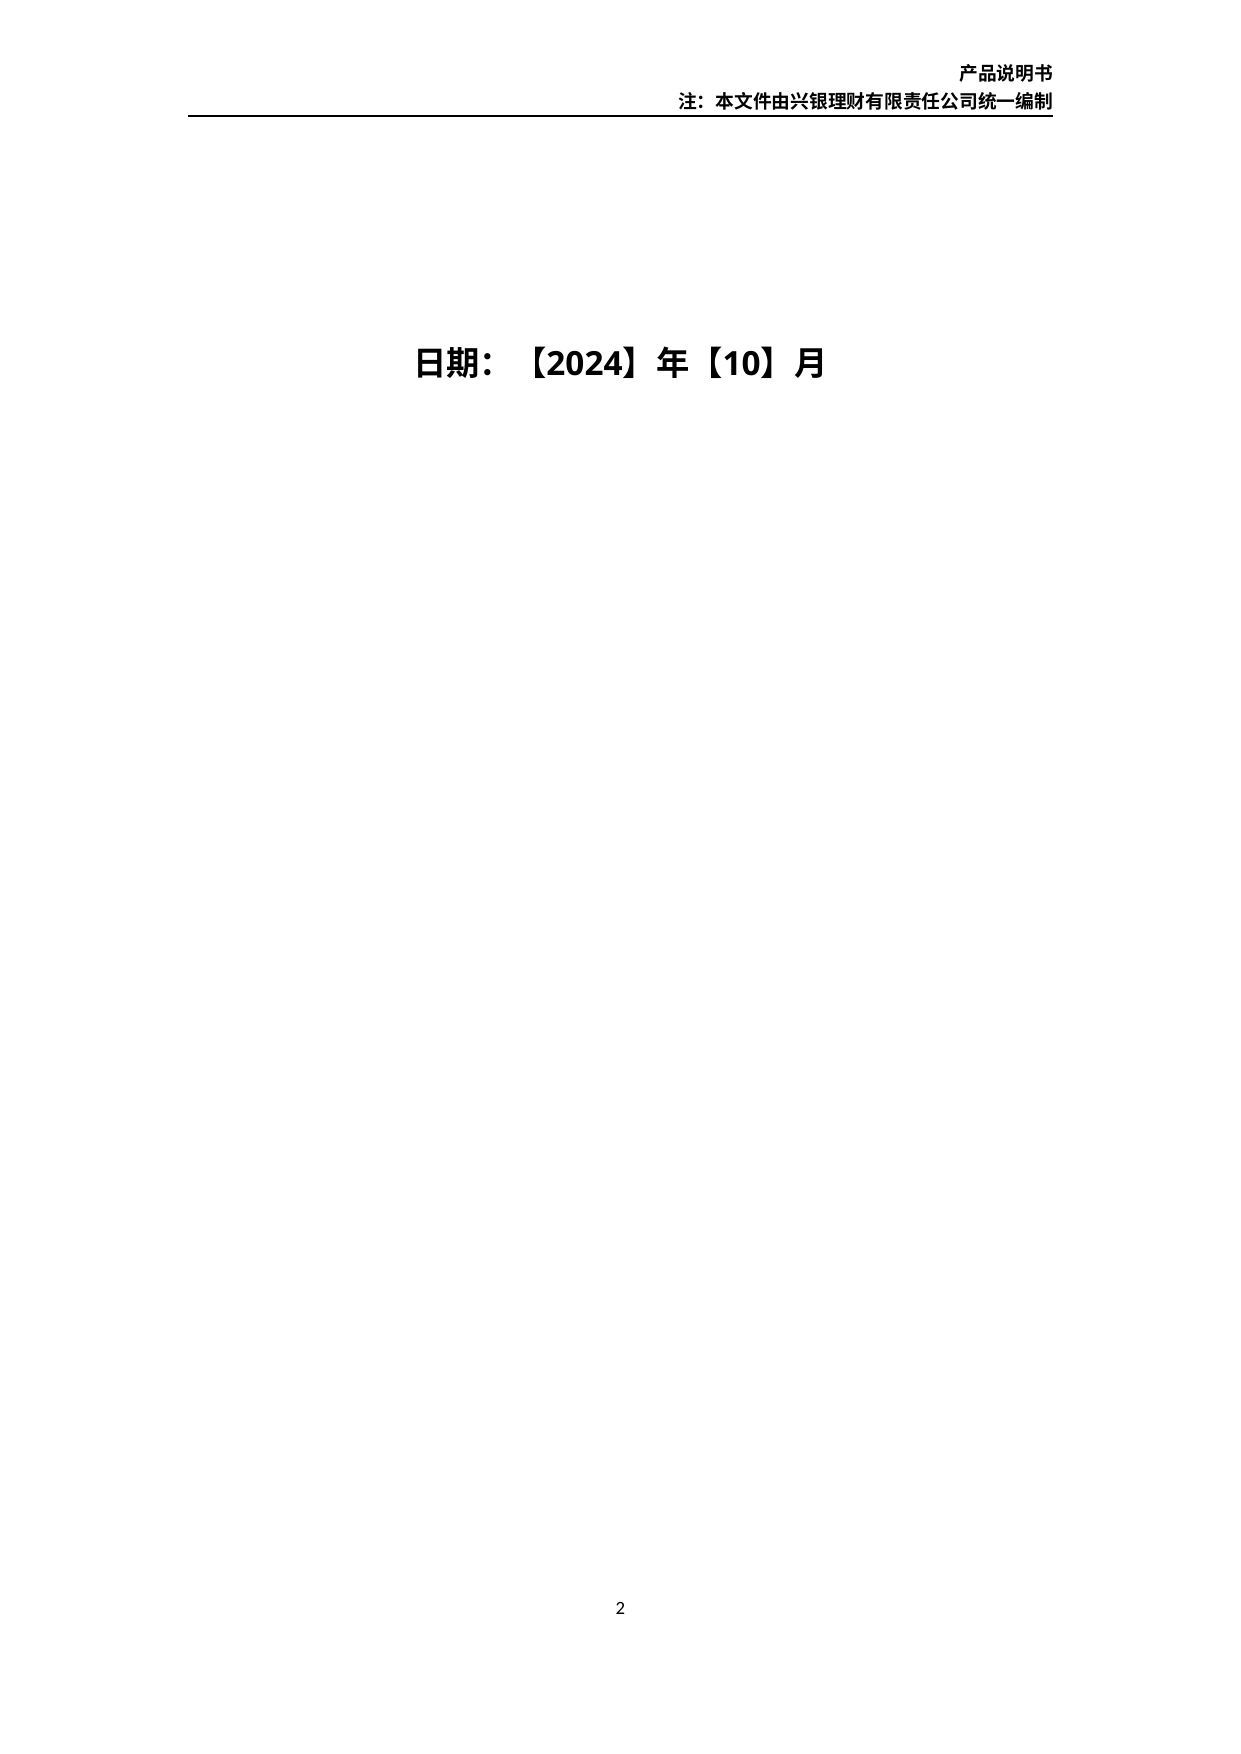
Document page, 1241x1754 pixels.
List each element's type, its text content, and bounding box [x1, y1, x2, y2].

text 日期：【2024】年【10】月 [187, 328, 1053, 393]
